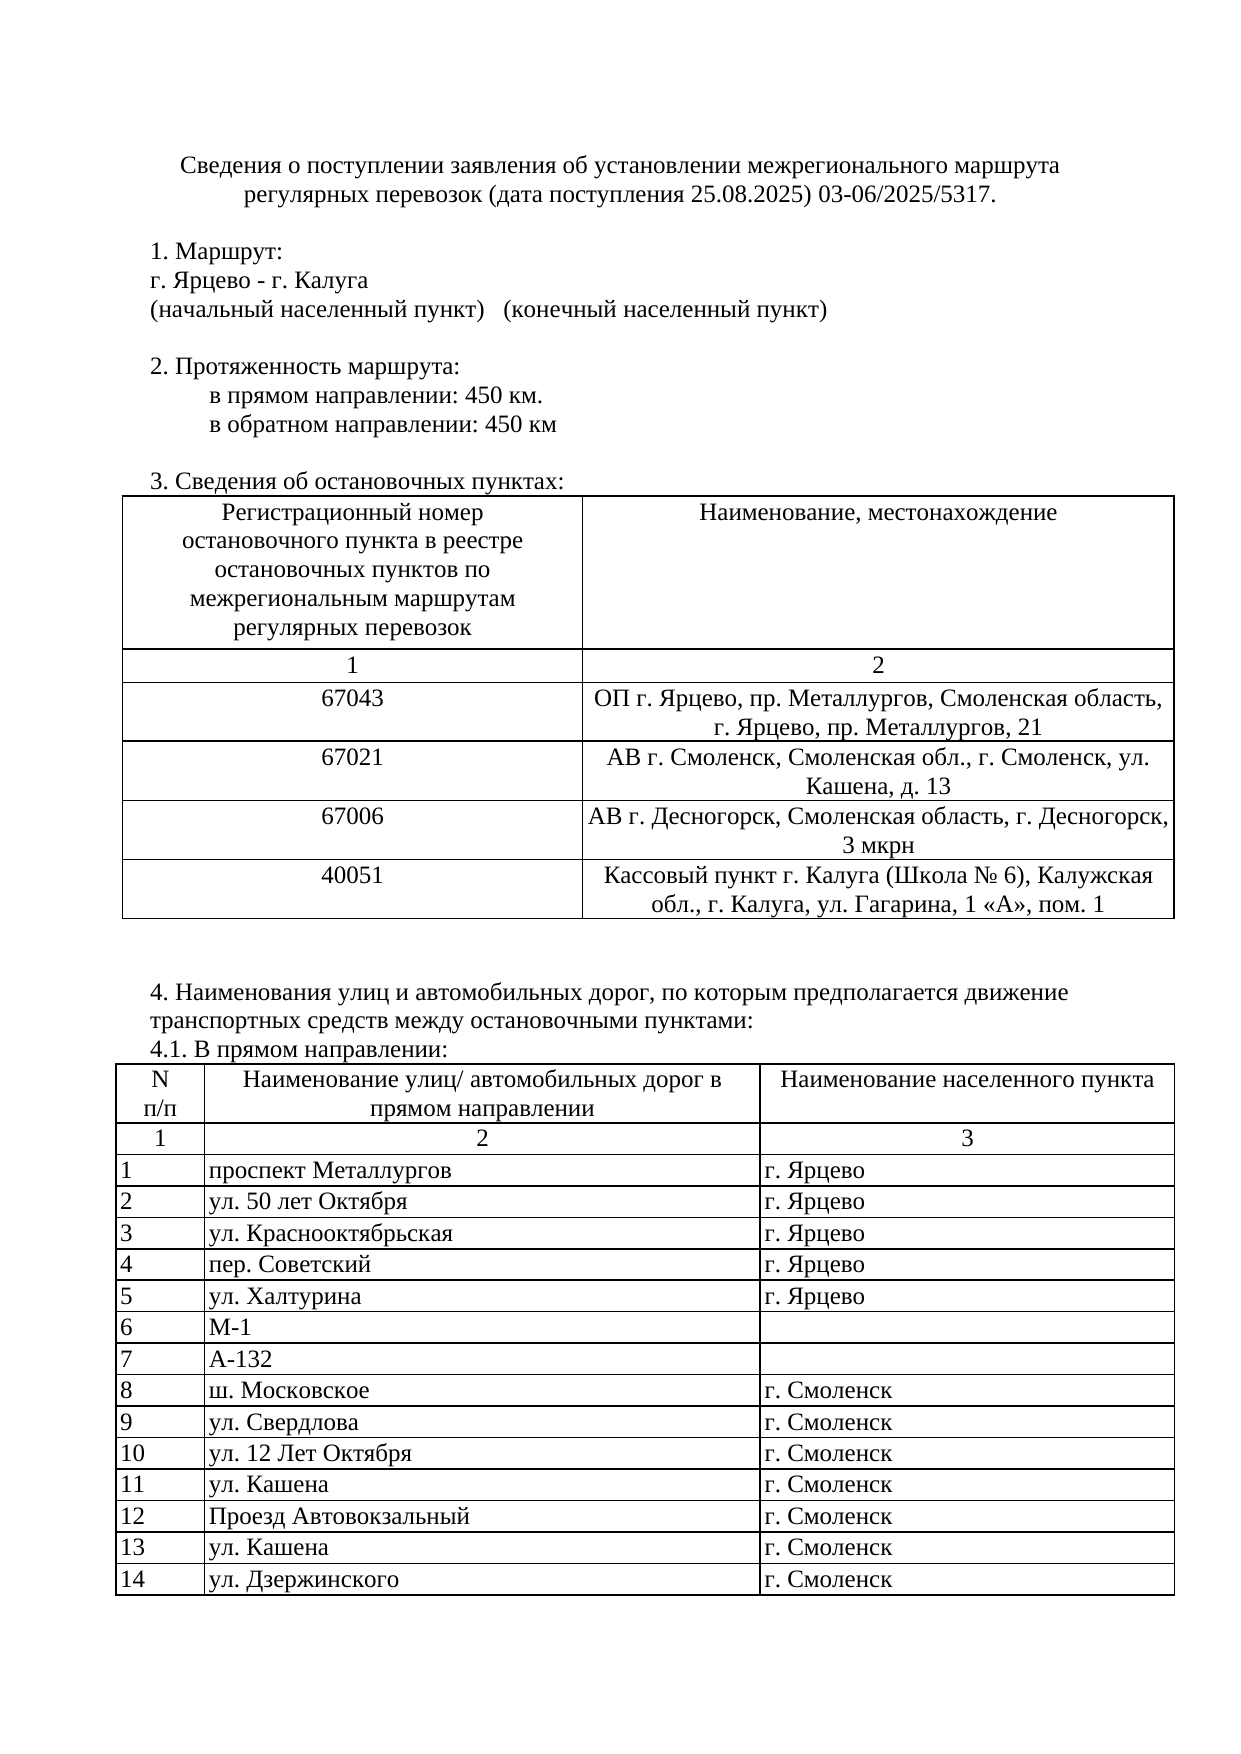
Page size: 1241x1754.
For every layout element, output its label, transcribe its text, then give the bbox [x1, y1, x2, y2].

table_cell ул. 50 лет Октября [205, 1187, 759, 1216]
table_cell г. Ярцево [761, 1250, 1174, 1279]
table_header Наименование улиц/ автомобильных дорог в прямом направлении [205, 1065, 759, 1122]
table_cell 3 [117, 1218, 204, 1248]
text в обратном направлении: 450 км [150, 409, 1090, 437]
table_cell 1 [117, 1155, 204, 1185]
table_cell [761, 1344, 1174, 1374]
text (начальный населенный пункт) (конечный населенный пункт) [150, 294, 1090, 322]
table_header Наименование, местонахождение [583, 497, 1173, 648]
table_cell пер. Советский [205, 1250, 759, 1279]
table_cell г. Смоленск [761, 1501, 1174, 1531]
table_cell 11 [117, 1470, 204, 1499]
table_cell г. Ярцево [761, 1218, 1174, 1248]
table_cell ОП г. Ярцево, пр. Металлургов, Смоленская область, г. Ярцево, пр. Металлургов, 21 [583, 683, 1173, 740]
table_cell АВ г. Десногорск, Смоленская область, г. Десногорск, 3 мкрн [583, 801, 1173, 858]
text 1. Маршрут: [150, 236, 1090, 265]
text г. Ярцево - г. Калуга [150, 265, 1090, 294]
table_cell 2 [205, 1124, 759, 1153]
table_cell 1 [117, 1124, 204, 1153]
table_cell г. Ярцево [761, 1187, 1174, 1216]
table_cell АВ г. Смоленск, Смоленская обл., г. Смоленск, ул. Кашена, д. 13 [583, 742, 1173, 799]
table_cell ул. Халтурина [205, 1281, 759, 1311]
table_cell 2 [117, 1187, 204, 1216]
text 4. Наименования улиц и автомобильных дорог, по которым предполагается движение транспортных средств между остановочными пунктами: [150, 977, 1090, 1034]
table_cell 67021 [123, 742, 582, 799]
table_cell ул. Краснооктябрьская [205, 1218, 759, 1248]
table_header Регистрационный номер остановочного пункта в реестре остановочных пунктов по межрегиональным маршрутам регулярных перевозок [123, 497, 582, 648]
table_header Наименование населенного пункта [761, 1065, 1174, 1122]
table_header N п/п [117, 1065, 204, 1122]
table_cell Кассовый пункт г. Калуга (Школа № 6), Калужская обл., г. Калуга, ул. Гагарина, 1 «А», пом. 1 [583, 860, 1173, 918]
table_cell [761, 1312, 1174, 1342]
table_cell 67006 [123, 801, 582, 858]
table_cell ул. 12 Лет Октября [205, 1438, 759, 1468]
text 3. Сведения об остановочных пунктах: [150, 466, 1090, 495]
table_cell 7 [117, 1344, 204, 1374]
table_cell г. Смоленск [761, 1375, 1174, 1405]
table_cell Проезд Автовокзальный [205, 1501, 759, 1531]
table_cell г. Смоленск [761, 1533, 1174, 1562]
table_cell проспект Металлургов [205, 1155, 759, 1185]
table_cell 10 [117, 1438, 204, 1468]
table_cell г. Ярцево [761, 1281, 1174, 1311]
table_cell 5 [117, 1281, 204, 1311]
table_cell М-1 [205, 1312, 759, 1342]
table_cell 9 [117, 1407, 204, 1437]
table_cell ул. Свердлова [205, 1407, 759, 1437]
table_cell ул. Кашена [205, 1470, 759, 1499]
table_cell г. Ярцево [761, 1155, 1174, 1185]
table_cell ул. Дзержинского [205, 1564, 759, 1594]
text в прямом направлении: 450 км. [150, 380, 1090, 409]
table_cell 4 [117, 1250, 204, 1279]
table_cell г. Смоленск [761, 1564, 1174, 1594]
table_cell ш. Московское [205, 1375, 759, 1405]
text 4.1. В прямом направлении: [150, 1034, 1090, 1063]
table_cell г. Смоленск [761, 1438, 1174, 1468]
table_cell 14 [117, 1564, 204, 1594]
table_cell 2 [583, 650, 1173, 681]
table_cell г. Смоленск [761, 1470, 1174, 1499]
table_cell А-132 [205, 1344, 759, 1374]
table_cell ул. Кашена [205, 1533, 759, 1562]
table_cell 6 [117, 1312, 204, 1342]
text Сведения о поступлении заявления об установлении межрегионального маршрута регулярных перевозок (дата поступления 25.08.2025) 03-06/2025/5317. [150, 150, 1090, 207]
table_cell 8 [117, 1375, 204, 1405]
table_cell 1 [123, 650, 582, 681]
table_cell 12 [117, 1501, 204, 1531]
text 2. Протяженность маршрута: [150, 351, 1090, 380]
table_cell г. Смоленск [761, 1407, 1174, 1437]
table_cell 3 [761, 1124, 1174, 1153]
table_cell 13 [117, 1533, 204, 1562]
table_cell 40051 [123, 860, 582, 918]
table_cell 67043 [123, 683, 582, 740]
